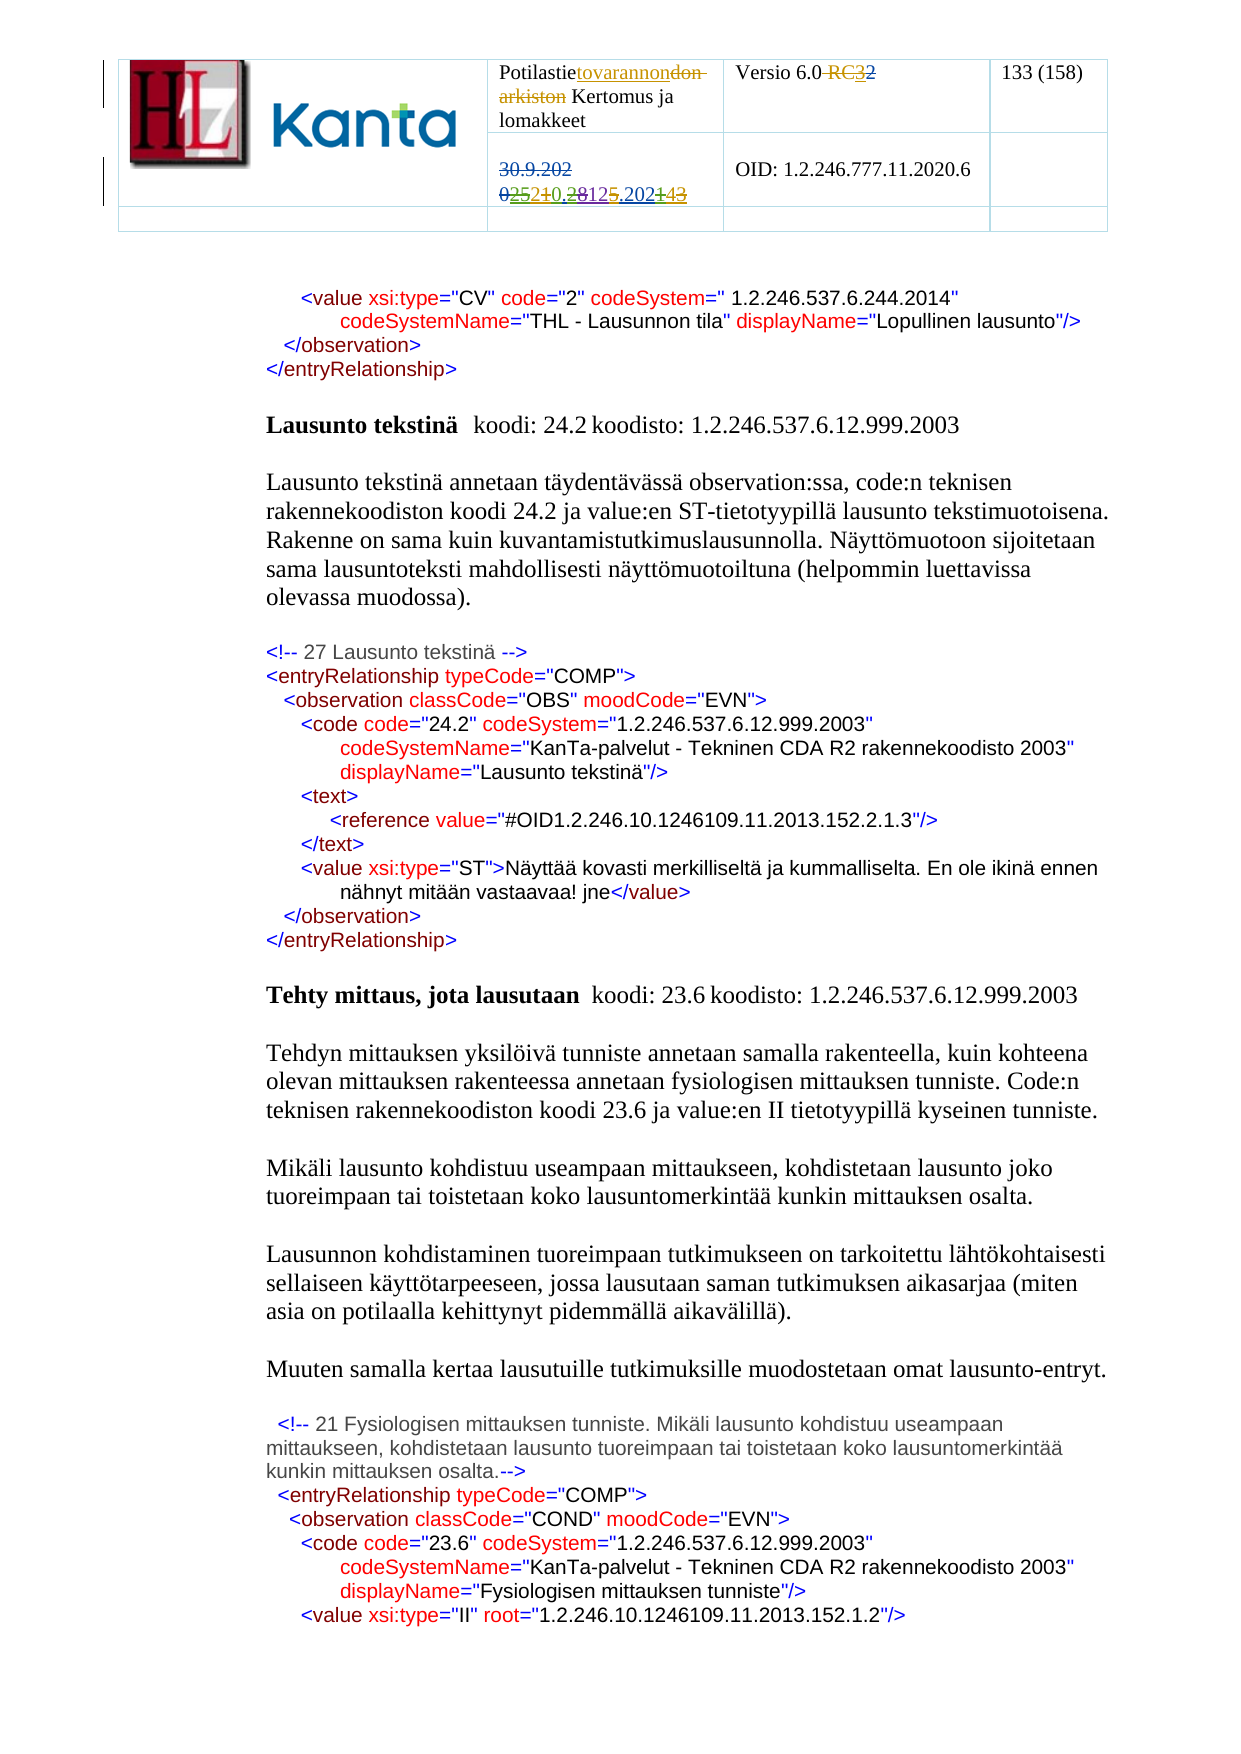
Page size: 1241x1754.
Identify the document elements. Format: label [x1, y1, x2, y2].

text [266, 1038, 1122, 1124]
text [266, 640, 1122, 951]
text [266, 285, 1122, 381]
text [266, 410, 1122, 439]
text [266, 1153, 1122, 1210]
picture [129, 60, 252, 169]
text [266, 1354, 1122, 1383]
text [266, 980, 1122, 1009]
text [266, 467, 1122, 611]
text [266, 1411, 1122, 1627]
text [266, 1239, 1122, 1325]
picture [264, 93, 467, 159]
